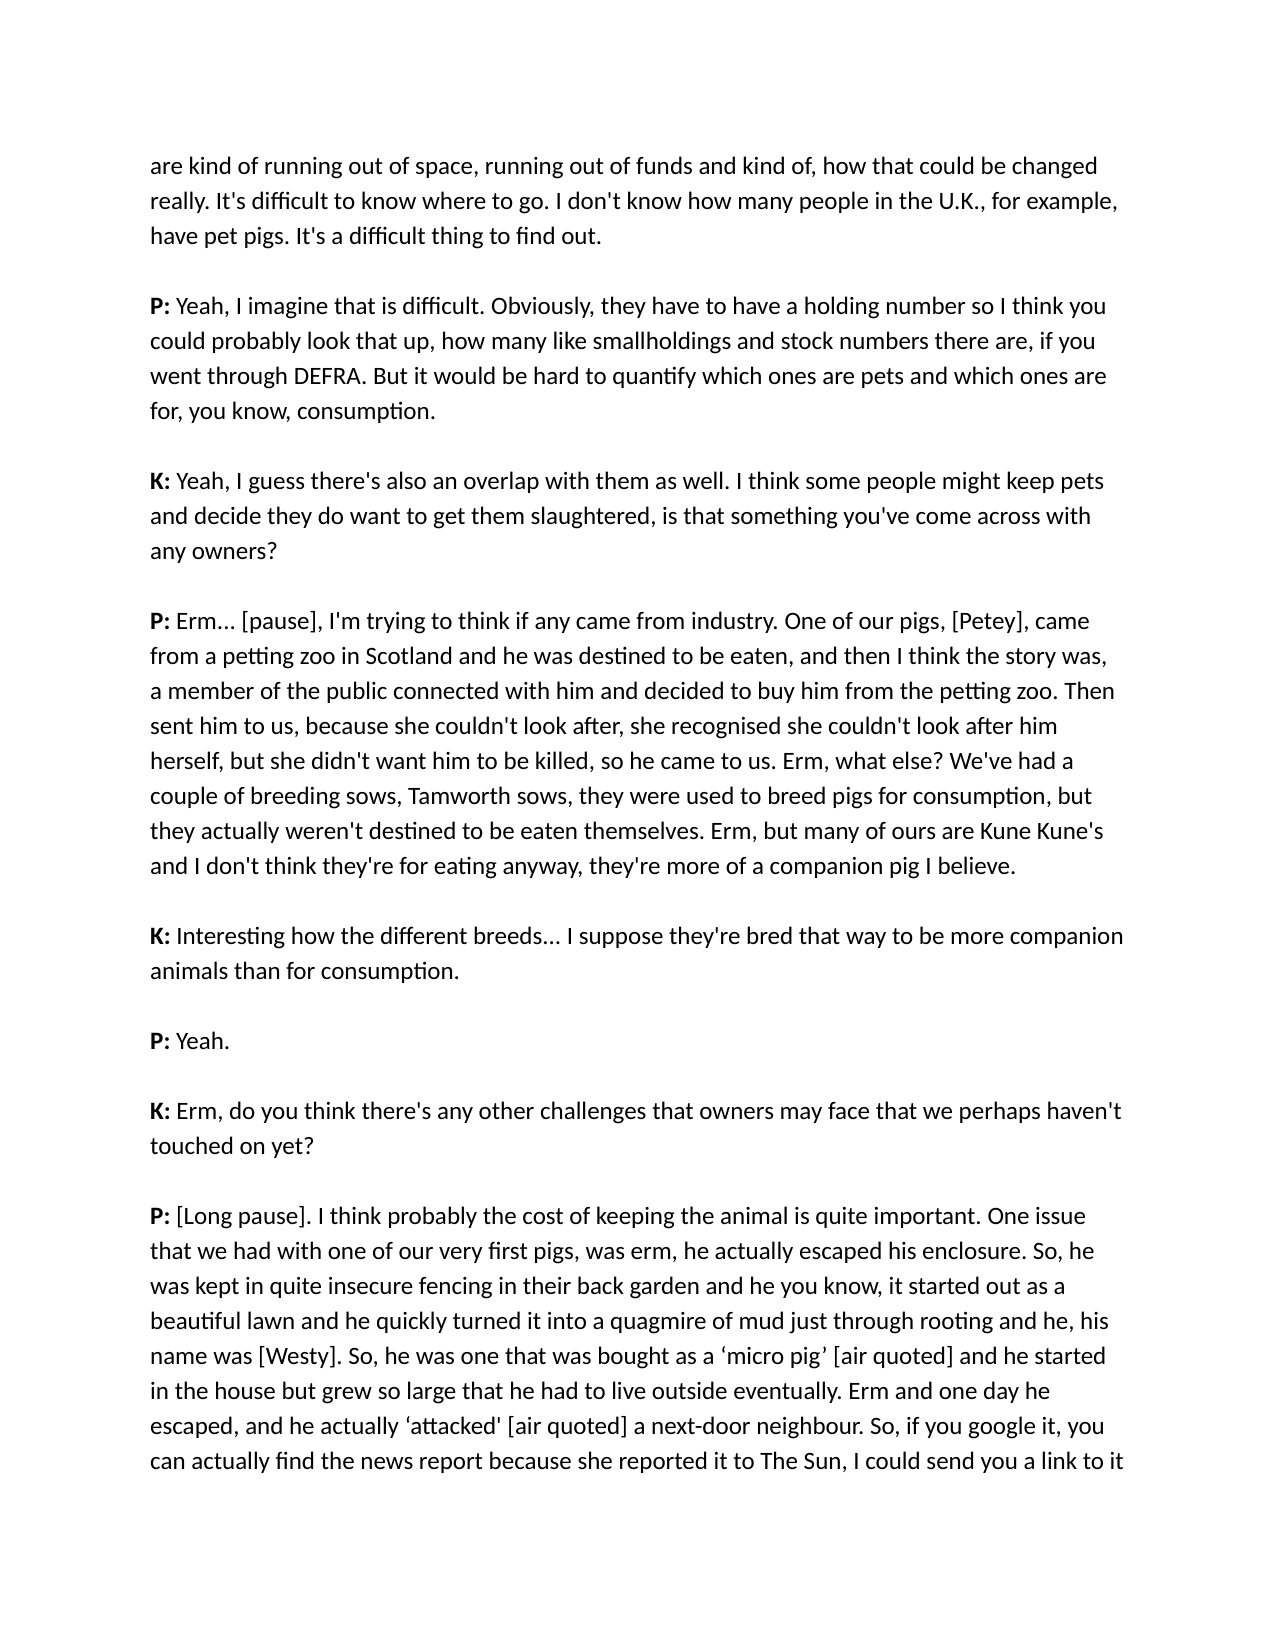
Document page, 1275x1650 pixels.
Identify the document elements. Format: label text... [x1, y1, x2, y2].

text P: Yeah, I imagine that is difficult. Obviously, they have to have a holding number so I think you could probably look that up, how many like smallholdings and stock numbers there are, if you went through DEFRA. But it would be hard to quantify which ones are pets and which ones are for, you know, consumption. [150, 290, 1125, 426]
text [150, 150, 1125, 251]
text K: Interesting how the different breeds... I suppose they're bred that way to be more companion animals than for consumption. [150, 920, 1125, 986]
text K: Erm, do you think there's any other challenges that owners may face that we perhaps haven't touched on yet? [150, 1095, 1125, 1161]
text P: Erm... [pause], I'm trying to think if any came from industry. One of our pigs, [Petey], came from a petting zoo in Scotland and he was destined to be eaten, and then I think the story was, a member of the public connected with him and decided to buy him from the petting zoo. Then sent him to us, because she couldn't look after, she recognised she couldn't look after him herself, but she didn't want him to be killed, so he came to us. Erm, what else? We've had a couple of breeding sows, Tamworth sows, they were used to breed pigs for consumption, but they actually weren't destined to be eaten themselves. Erm, but many of ours are Kune Kune's and I don't think they're for eating anyway, they're more of a companion pig I believe. [150, 605, 1125, 881]
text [150, 1200, 1125, 1476]
text P: Yeah. [150, 1025, 1125, 1056]
text K: Yeah, I guess there's also an overlap with them as well. I think some people might keep pets and decide they do want to get them slaughtered, is that something you've come across with any owners? [150, 465, 1125, 566]
